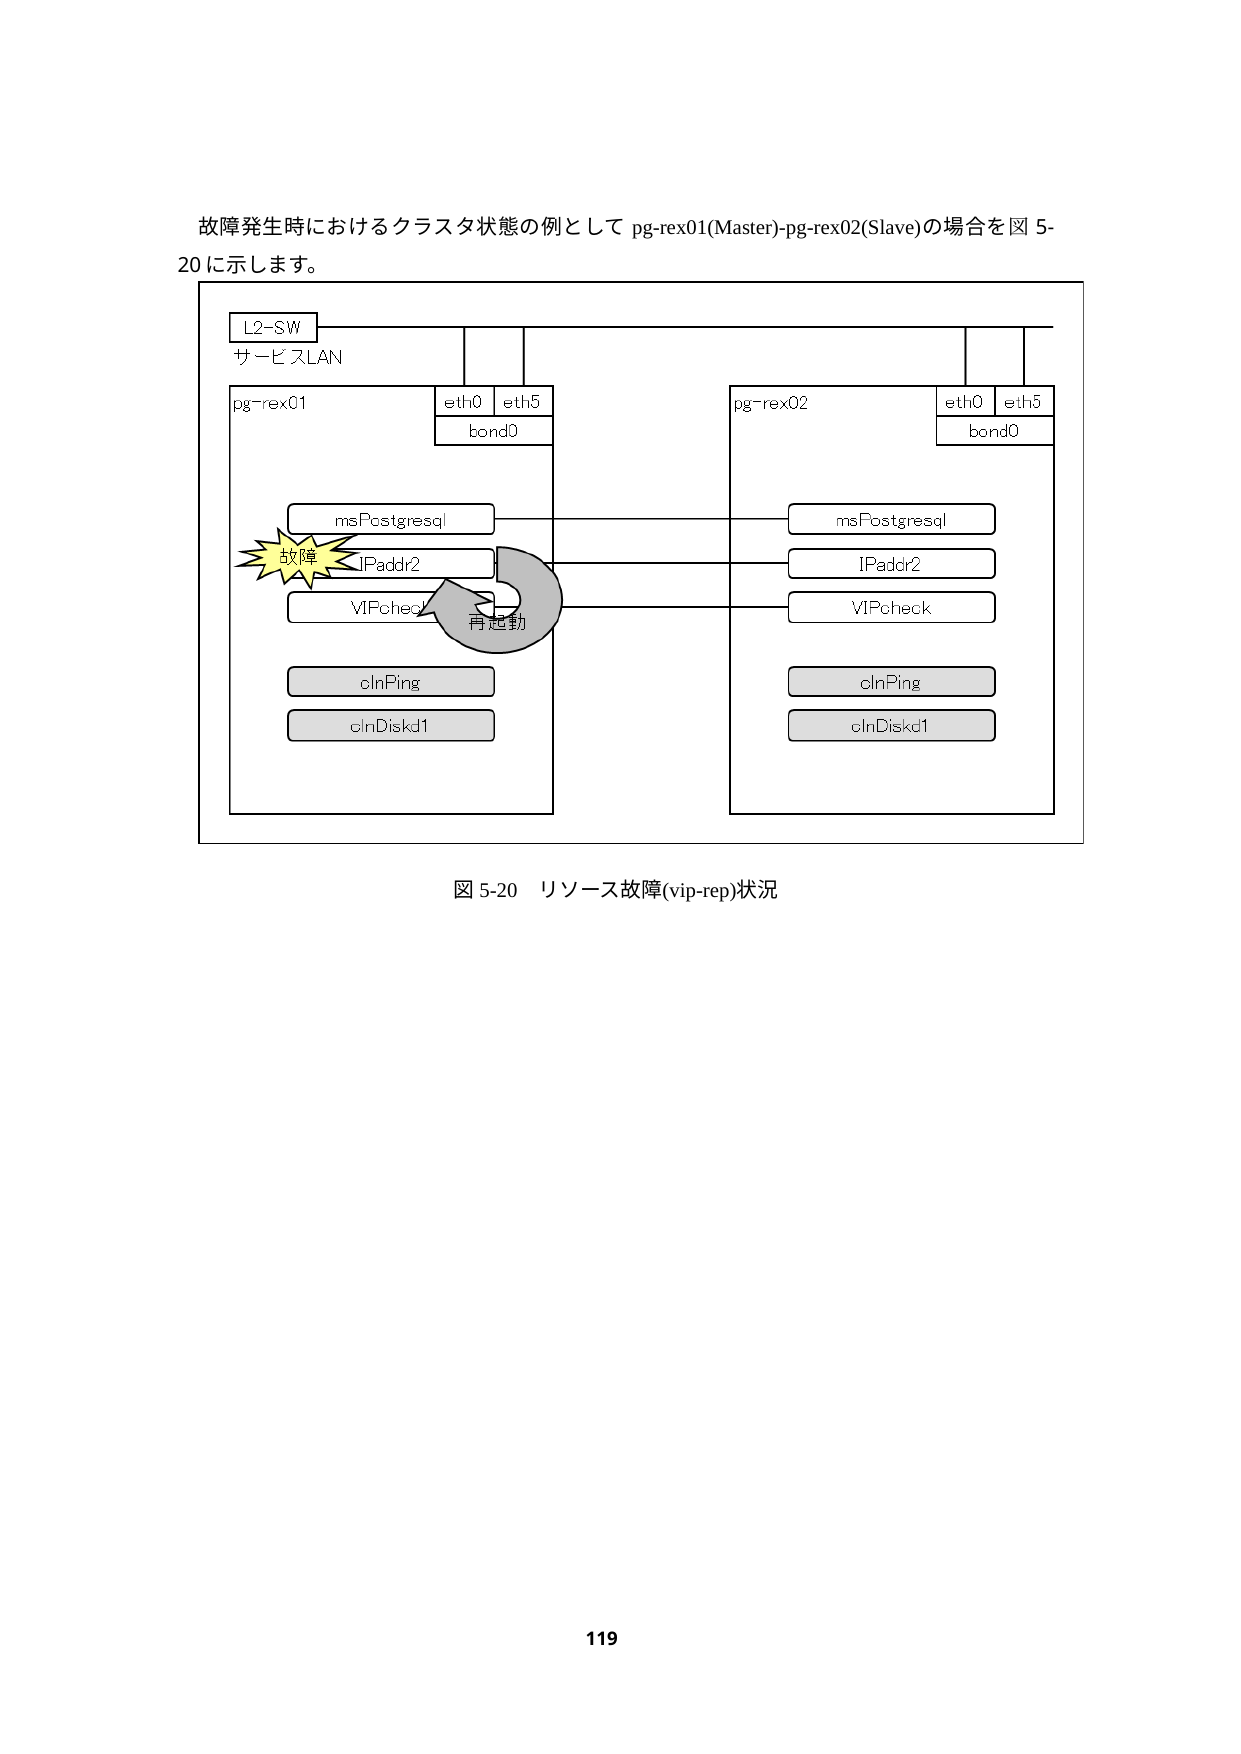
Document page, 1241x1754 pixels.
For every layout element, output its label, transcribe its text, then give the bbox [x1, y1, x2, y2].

picture [198, 281, 1084, 844]
